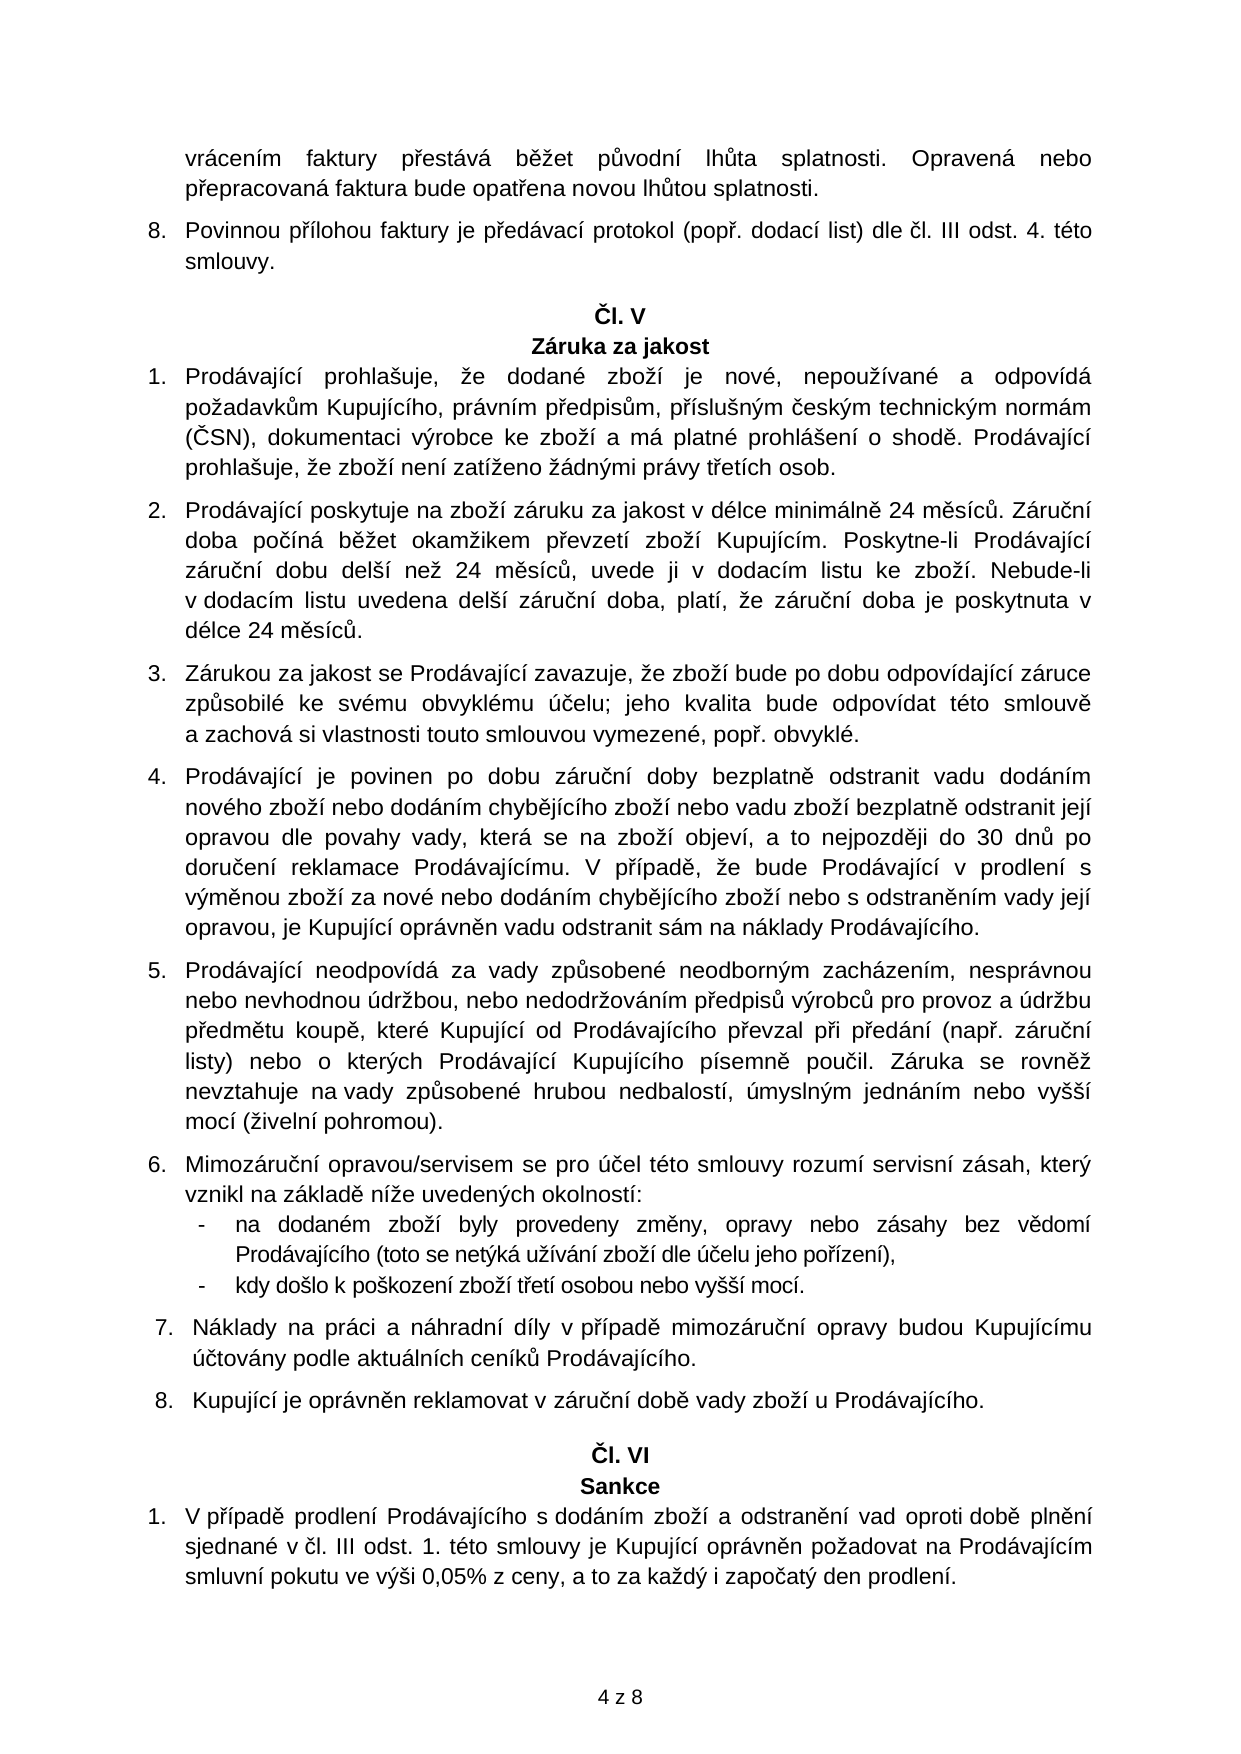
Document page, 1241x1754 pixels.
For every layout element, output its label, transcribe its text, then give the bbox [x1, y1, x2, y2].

text Záruka za jakost [148, 333, 1092, 359]
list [148, 144, 1092, 201]
list kdy došlo k poškození zboží třetí osobou nebo vyšší mocí. [198, 1272, 1092, 1298]
subtitle Čl. VI [148, 1442, 1092, 1469]
list Povinnou přílohou faktury je předávací protokol (popř. dodací list) dle čl. III odst. 4. této smlouvy. [148, 217, 1092, 274]
list Prodávající prohlašuje, že dodané zboží je nové, nepoužívané a odpovídá požadavkům Kupujícího, právním předpisům, příslušným českým technickým normám (ČSN), dokumentaci výrobce ke zboží a má platné prohlášení o shodě. Prodávající prohlašuje, že zboží není zatíženo žádnými právy třetích osob. [148, 363, 1092, 480]
list Mimozáruční opravou/servisem se pro účel této smlouvy rozumí servisní zásah, který vznikl na základě níže uvedených okolností: [148, 1151, 1092, 1207]
text Sankce [148, 1473, 1092, 1499]
list Zárukou za jakost se Prodávající zavazuje, že zboží bude po dobu odpovídající záruce způsobilé ke svému obvyklému účelu; jeho kvalita bude odpovídat této smlouvě a zachová si vlastnosti touto smlouvou vymezené, popř. obvyklé. [148, 660, 1092, 747]
subtitle Čl. V [148, 303, 1092, 329]
list V případě prodlení Prodávajícího s dodáním zboží a odstranění vad oproti době plnění sjednané v čl. III odst. 1. této smlouvy je Kupující oprávněn požadovat na Prodávajícím smluvní pokutu ve výši 0,05% z ceny, a to za každý i započatý den prodlení. [147, 1503, 1092, 1590]
list na dodaném zboží byly provedeny změny, opravy nebo zásahy bez vědomí Prodávajícího (toto se netýká užívání zboží dle účelu jeho pořízení), [198, 1211, 1092, 1268]
list Prodávající poskytuje na zboží záruku za jakost v délce minimálně 24 měsíců. Záruční doba počíná běžet okamžikem převzetí zboží Kupujícím. Poskytne-li Prodávající záruční dobu delší než 24 měsíců, uvede ji v dodacím listu ke zboží. Nebude-li v dodacím listu uvedena delší záruční doba, platí, že záruční doba je poskytnuta v délce 24 měsíců. [148, 497, 1092, 644]
list Prodávající je povinen po dobu záruční doby bezplatně odstranit vadu dodáním nového zboží nebo dodáním chybějícího zboží nebo vadu zboží bezplatně odstranit její opravou dle povahy vady, která se na zboží objeví, a to nejpozději do 30 dnů po doručení reklamace Prodávajícímu. V případě, že bude Prodávající v prodlení s výměnou zboží za nové nebo dodáním chybějícího zboží nebo s odstraněním vady její opravou, je Kupující oprávněn vadu odstranit sám na náklady Prodávajícího. [148, 763, 1092, 941]
list Kupující je oprávněn reklamovat v záruční době vady zboží u Prodávajícího. [154, 1387, 1092, 1414]
list Prodávající neodpovídá za vady způsobené neodborným zacházením, nesprávnou nebo nevhodnou údržbou, nebo nedodržováním předpisů výrobců pro provoz a údržbu předmětu koupě, které Kupující od Prodávajícího převzal při předání (např. záruční listy) nebo o kterých Prodávající Kupujícího písemně poučil. Záruka se rovněž nevztahuje na vady způsobené hrubou nedbalostí, úmyslným jednáním nebo vyšší mocí (živelní pohromou). [148, 957, 1092, 1134]
list Náklady na práci a náhradní díly v případě mimozáruční opravy budou Kupujícímu účtovány podle aktuálních ceníků Prodávajícího. [154, 1314, 1092, 1371]
